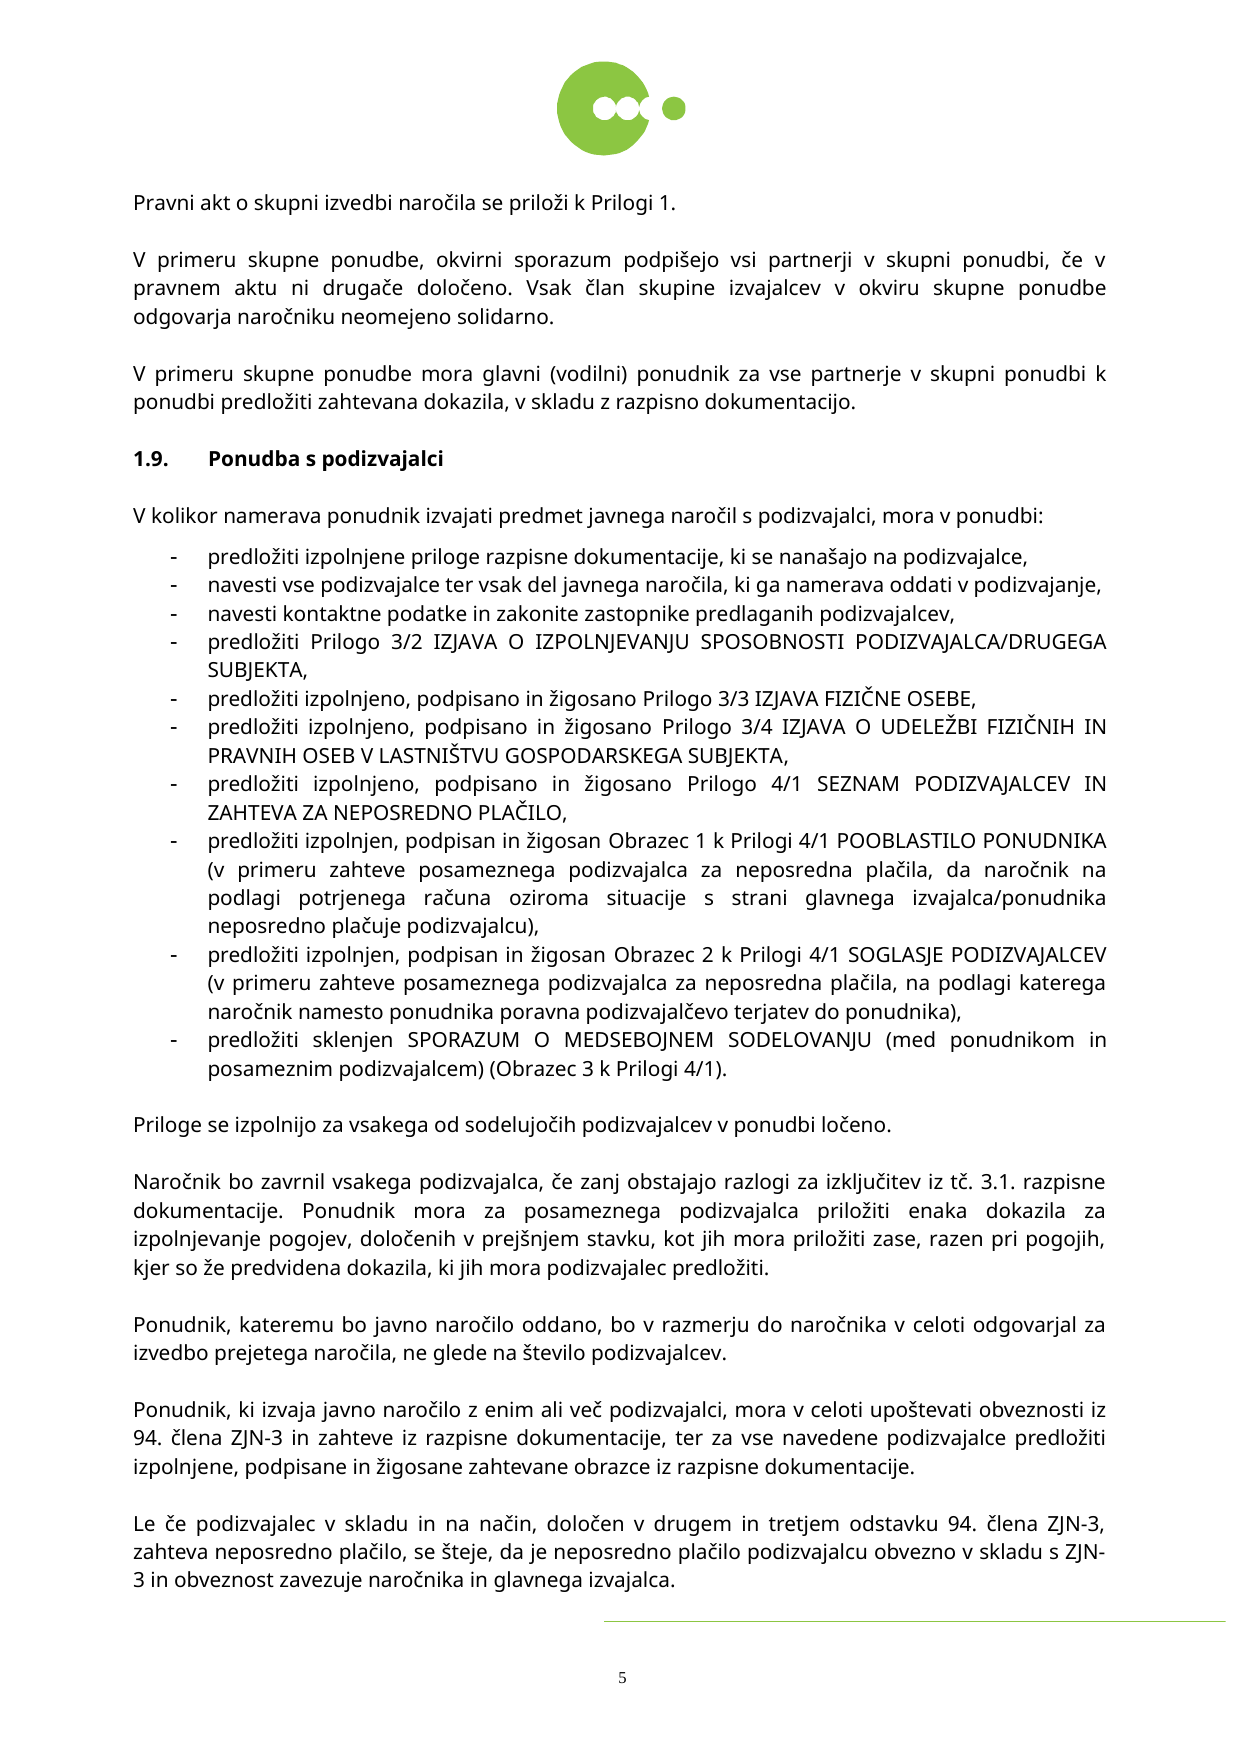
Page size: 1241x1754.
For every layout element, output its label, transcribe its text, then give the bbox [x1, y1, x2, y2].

list Ponudnik, ki izvaja javno naročilo z enim ali več podizvajalci, mora v celoti upoštevati obveznosti iz 94. člena ZJN-3 in zahteve iz razpisne dokumentacije, ter za vse navedene podizvajalce predložiti izpolnjene, podpisane in žigosane zahtevane obrazce iz razpisne dokumentacije. [133, 1395, 1107, 1480]
text V kolikor namerava ponudnik izvajati predmet javnega naročil s podizvajalci, mora v ponudbi: [133, 501, 1107, 529]
text Naročnik bo zavrnil vsakega podizvajalca, če zanj obstajajo razlogi za izključitev iz tč. 3.1. razpisne dokumentacije. Ponudnik mora za posameznega podizvajalca priložiti enaka dokazila za izpolnjevanje pogojev, določenih v prejšnjem stavku, kot jih mora priložiti zase, razen pri pogojih, kjer so že predvidena dokazila, ki jih mora podizvajalec predložiti. [133, 1167, 1107, 1281]
list predložiti Prilogo 3/2 IZJAVA O IZPOLNJEVANJU SPOSOBNOSTI PODIZVAJALCA/DRUGEGA SUBJEKTA, [170, 627, 1107, 684]
list predložiti izpolnjen, podpisan in žigosan Obrazec 2 k Prilogi 4/1 SOGLASJE PODIZVAJALCEV (v primeru zahteve posameznega podizvajalca za neposredna plačila, na podlagi katerega naročnik namesto ponudnika poravna podizvajalčevo terjatev do ponudnika), [170, 940, 1107, 1025]
text Pravni akt o skupni izvedbi naročila se priloži k Prilogi 1. [133, 188, 1107, 217]
text V primeru skupne ponudbe, okvirni sporazum podpišejo vsi partnerji v skupni ponudbi, če v pravnem aktu ni drugače določeno. Vsak član skupine izvajalcev v okviru skupne ponudbe odgovarja naročniku neomejeno solidarno. [133, 245, 1107, 330]
list navesti kontaktne podatke in zakonite zastopnike predlaganih podizvajalcev, [170, 599, 1107, 627]
list predložiti izpolnjeno, podpisano in žigosano Prilogo 4/1 SEZNAM PODIZVAJALCEV IN ZAHTEVA ZA NEPOSREDNO PLAČILO, [170, 769, 1107, 826]
list predložiti izpolnjene priloge razpisne dokumentacije, ki se nanašajo na podizvajalce, [170, 542, 1107, 570]
list navesti vse podizvajalce ter vsak del javnega naročila, ki ga namerava oddati v podizvajanje, [170, 570, 1107, 599]
list Ponudba s podizvajalci [133, 444, 1107, 472]
text V primeru skupne ponudbe mora glavni (vodilni) ponudnik za vse partnerje v skupni ponudbi k ponudbi predložiti zahtevana dokazila, v skladu z razpisno dokumentacijo. [133, 359, 1107, 416]
list predložiti izpolnjen, podpisan in žigosan Obrazec 1 k Prilogi 4/1 POOBLASTILO PONUDNIKA (v primeru zahteve posameznega podizvajalca za neposredna plačila, da naročnik na podlagi potrjenega računa oziroma situacije s strani glavnega izvajalca/ponudnika neposredno plačuje podizvajalcu), [170, 826, 1107, 940]
text Priloge se izpolnijo za vsakega od sodelujočih podizvajalcev v ponudbi ločeno. [133, 1111, 1107, 1139]
text Le če podizvajalec v skladu in na način, določen v drugem in tretjem odstavku 94. člena ZJN-3, zahteva neposredno plačilo, se šteje, da je neposredno plačilo podizvajalcu obvezno v skladu s ZJN-3 in obveznost zavezuje naročnika in glavnega izvajalca. [133, 1509, 1107, 1594]
list predložiti izpolnjeno, podpisano in žigosano Prilogo 3/3 IZJAVA FIZIČNE OSEBE, [170, 684, 1107, 712]
text Ponudnik, kateremu bo javno naročilo oddano, bo v razmerju do naročnika v celoti odgovarjal za izvedbo prejetega naročila, ne glede na število podizvajalcev. [133, 1310, 1107, 1367]
list predložiti izpolnjeno, podpisano in žigosano Prilogo 3/4 IZJAVA O UDELEŽBI FIZIČNIH IN PRAVNIH OSEB V LASTNIŠTVU GOSPODARSKEGA SUBJEKTA, [170, 712, 1107, 769]
list predložiti sklenjen SPORAZUM O MEDSEBOJNEM SODELOVANJU (med ponudnikom in posameznim podizvajalcem) (Obrazec 3 k Prilogi 4/1). [170, 1025, 1107, 1082]
